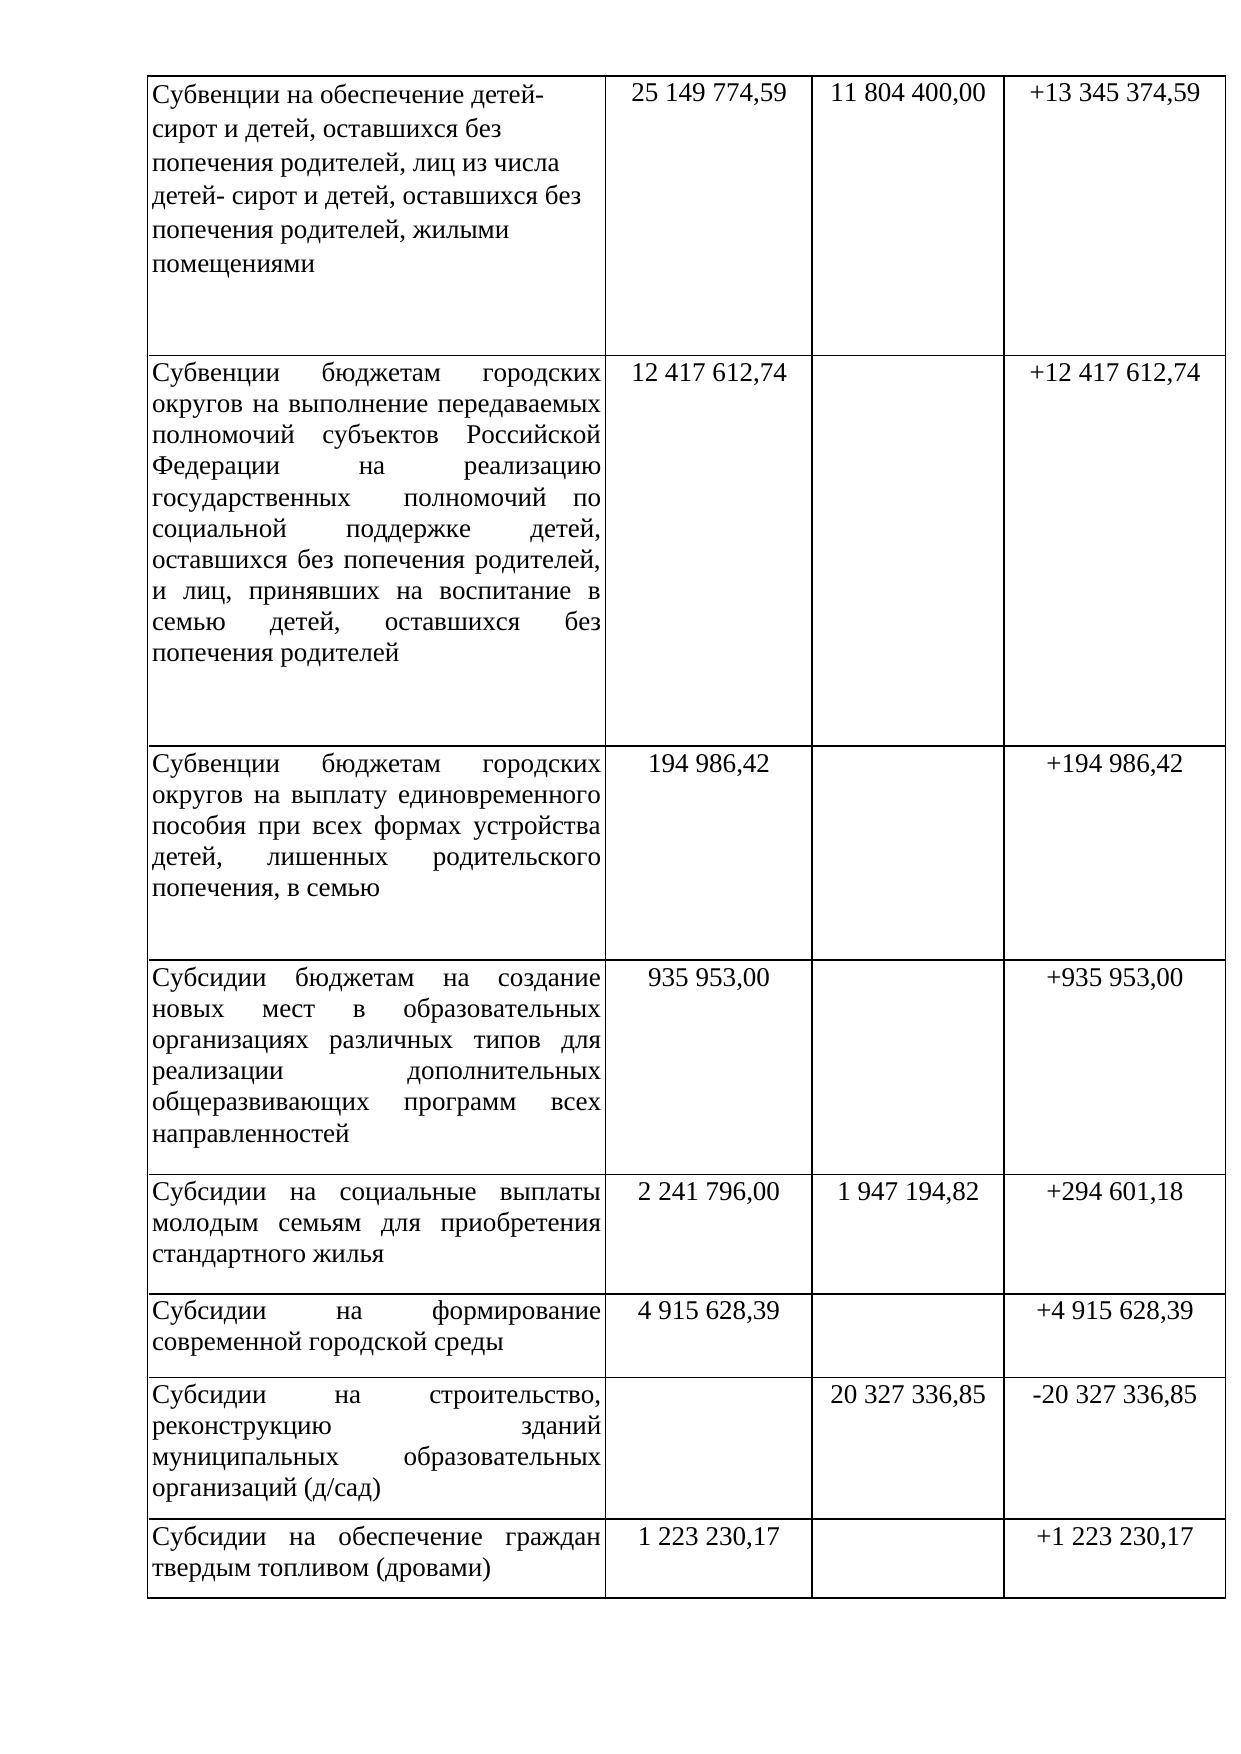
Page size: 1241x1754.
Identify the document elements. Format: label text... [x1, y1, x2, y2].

table_cell [813, 1520, 1003, 1597]
table_cell [813, 747, 1003, 959]
table_cell +935 953,00 [1005, 961, 1225, 1173]
table_cell +1 223 230,17 [1005, 1520, 1225, 1597]
table_cell 194 986,42 [606, 747, 811, 959]
table_cell 11 804 400,00 [813, 77, 1003, 354]
table_cell 2 241 796,00 [606, 1175, 811, 1293]
table_cell +13 345 374,59 [1005, 77, 1225, 354]
table_cell +294 601,18 [1005, 1175, 1225, 1293]
table_cell 25 149 774,59 [606, 77, 811, 354]
table_cell Субвенции на обеспечение детей- сирот и детей, оставшихся без попечения родителей, лиц из числа детей- сирот и детей, оставшихся без попечения родителей, жилыми помещениями [148, 77, 605, 354]
table_cell Субсидии на строительство, реконструкцию зданий муниципальных образовательных организаций (д/сад) [148, 1378, 605, 1518]
table_cell +194 986,42 [1005, 747, 1225, 959]
table_cell +4 915 628,39 [1005, 1295, 1225, 1376]
table_cell +12 417 612,74 [1005, 356, 1225, 745]
table_cell 12 417 612,74 [606, 356, 811, 745]
table_cell [606, 1378, 811, 1518]
table_cell 1 947 194,82 [813, 1175, 1003, 1293]
table_cell [813, 356, 1003, 745]
table_cell Субвенции бюджетам городских округов на выплату единовременного пособия при всех формах устройства детей, лишенных родительского попечения, в семью [148, 746, 605, 959]
table_cell 1 223 230,17 [606, 1520, 811, 1597]
table_cell 935 953,00 [606, 961, 811, 1173]
table_cell Субсидии на социальные выплаты молодым семьям для приобретения стандартного жилья [148, 1175, 605, 1293]
table_cell Субсидии на формирование современной городской среды [148, 1294, 605, 1376]
table_cell 20 327 336,85 [813, 1378, 1003, 1518]
table_cell -20 327 336,85 [1005, 1378, 1225, 1518]
table_cell Субвенции бюджетам городских округов на выполнение передаваемых полномочий субъектов Российской Федерации на реализацию государственных полномочий по социальной поддержке детей, оставшихся без попечения родителей, и лиц, принявших на воспитание в семью детей, оставшихся без попечения родителей [148, 356, 605, 745]
table_cell Субсидии на обеспечение граждан твердым топливом (дровами) [148, 1519, 605, 1597]
table_cell Субсидии бюджетам на создание новых мест в образовательных организациях различных типов для реализации дополнительных общеразвивающих программ всех направленностей [148, 960, 605, 1173]
table_cell 4 915 628,39 [606, 1295, 811, 1376]
table_cell [813, 1295, 1003, 1376]
table_cell [813, 961, 1003, 1173]
